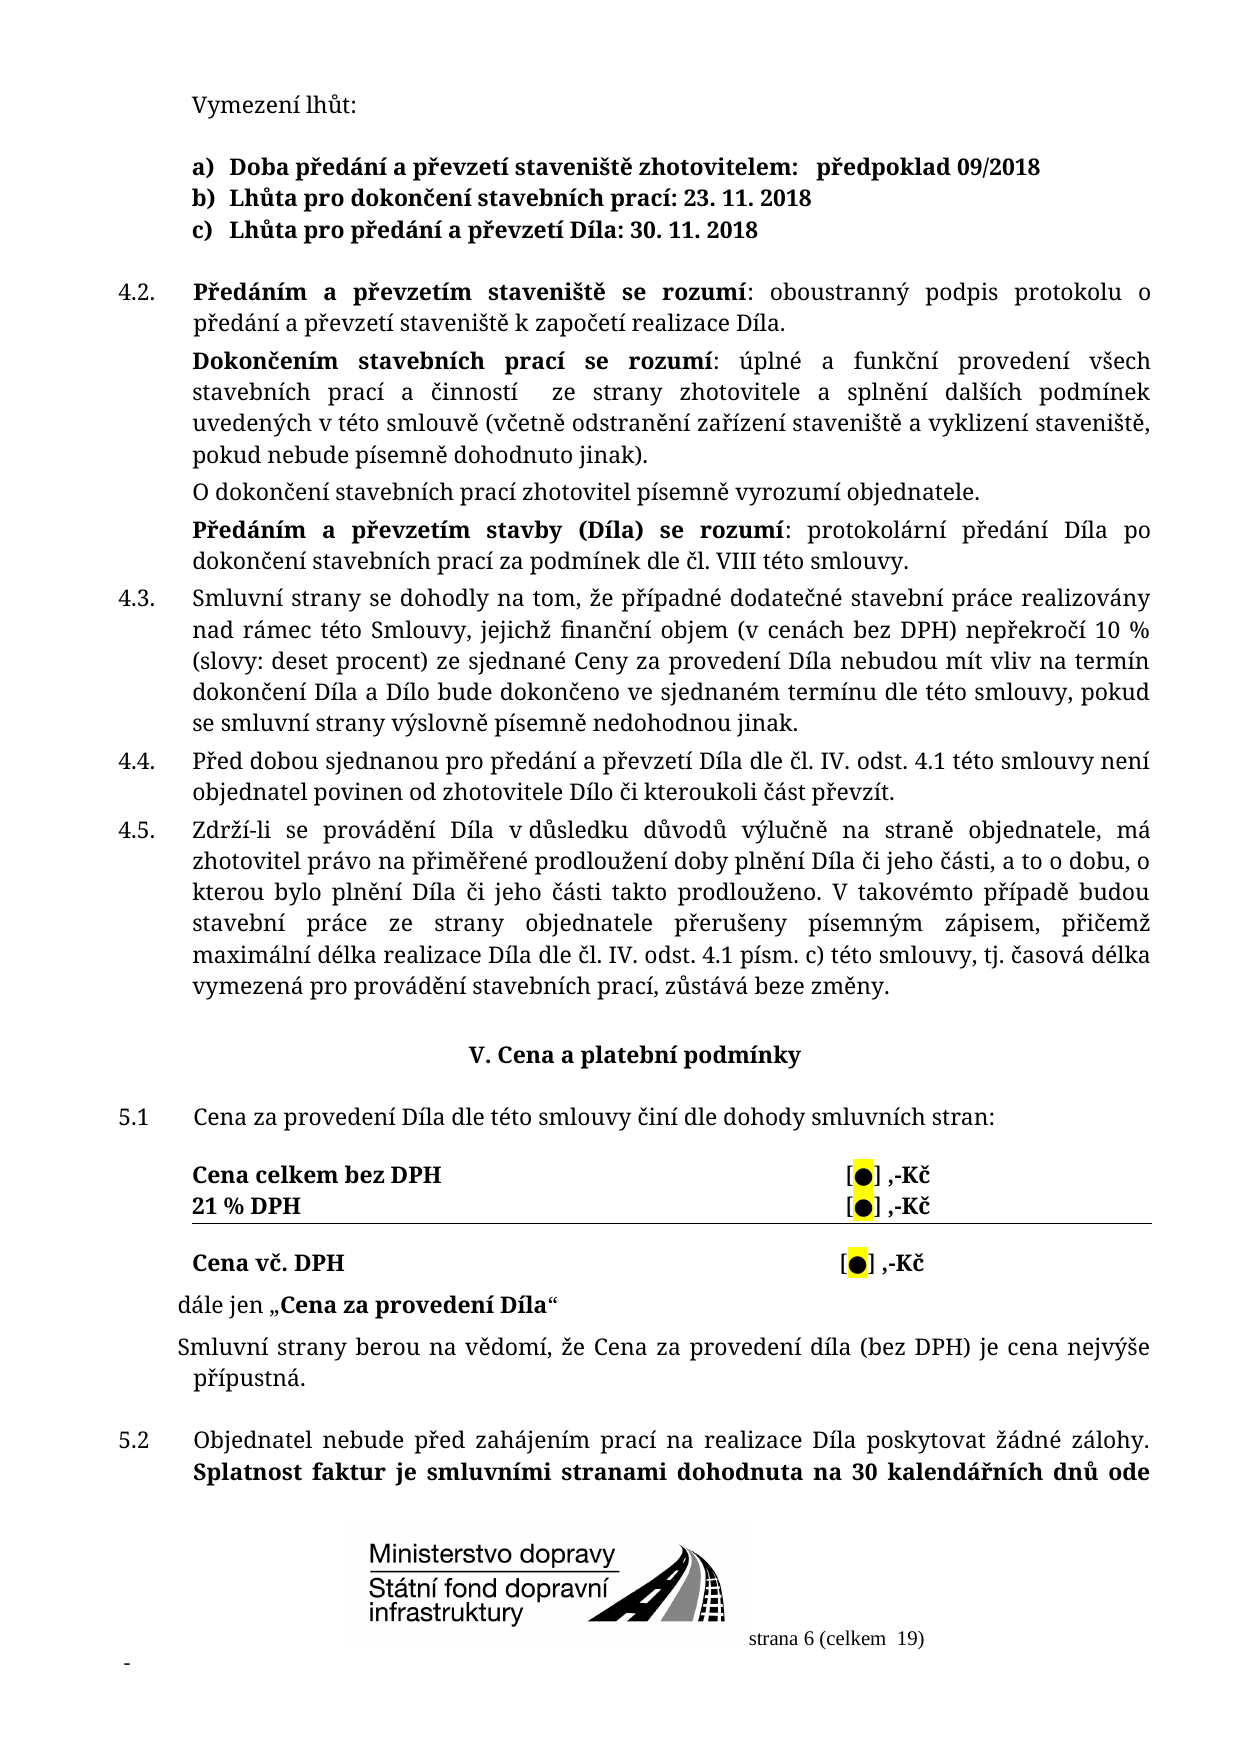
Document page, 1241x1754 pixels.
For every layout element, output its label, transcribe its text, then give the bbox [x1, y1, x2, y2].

list Cena za provedení Díla dle této smlouvy činí dle dohody smluvních stran: [118, 1101, 1152, 1132]
text Vymezení lhůt: [177, 89, 1152, 120]
list Před dobou sjednanou pro předání a převzetí Díla dle čl. IV. odst. 4.1 této smlouvy není objednatel povinen od zhotovitele Dílo či kteroukoli část převzít. [118, 745, 1152, 807]
text Smluvní strany berou na vědomí, že Cena za provedení díla (bez DPH) je cena nejvýše přípustná. [177, 1330, 1152, 1393]
text Dokončením stavebních prací se rozumí: úplné a funkční provedení všech stavebních prací a činností ze strany zhotovitele a splnění dalších podmínek uvedených v této smlouvě (včetně odstranění zařízení staveniště a vyklizení staveniště, pokud nebude písemně dohodnuto jinak). [192, 345, 1152, 470]
text O dokončení stavebních prací zhotovitel písemně vyrozumí objednatele. [192, 476, 1152, 507]
list Zdrží-li se provádění Díla v důsledku důvodů výlučně na straně objednatele, má zhotovitel právo na přiměřené prodloužení doby plnění Díla či jeho části, a to o dobu, o kterou bylo plnění Díla či jeho části takto prodlouženo. V takovémto případě budou stavební práce ze strany objednatele přerušeny písemným zápisem, přičemž maximální délka realizace Díla dle čl. IV. odst. 4.1 písm. c) této smlouvy, tj. časová délka vymezená pro provádění stavebních prací, zůstává beze změny. [118, 814, 1152, 1001]
list Smluvní strany se dohodly na tom, že případné dodatečné stavební práce realizovány nad rámec této Smlouvy, jejichž finanční objem (v cenách bez DPH) nepřekročí 10 % (slovy: deset procent) ze sjednané Ceny za provedení Díla nebudou mít vliv na termín dokončení Díla a Dílo bude dokončeno ve sjednaném termínu dle této smlouvy, pokud se smluvní strany výslovně písemně nedohodnou jinak. [118, 582, 1152, 739]
text Předáním a převzetím stavby (Díla) se rozumí: protokolární předání Díla po dokončení stavebních prací za podmínek dle čl. VIII této smlouvy. [192, 514, 1152, 576]
list Doba předání a převzetí staveniště zhotovitelem: předpoklad 09/2018 [192, 151, 1152, 182]
list Cena celkem bez DPH [●] ,-Kč [192, 1159, 853, 1190]
text dále jen „Cena za provedení Díla“ [177, 1289, 1152, 1320]
text V. Cena a platební podmínky [118, 1039, 1152, 1070]
list 21 % DPH [●] ,-Kč [192, 1190, 1152, 1223]
list Cena vč. DPH [●] ,-Kč [867, 1247, 1152, 1278]
list Lhůta pro předání a převzetí Díla: 30. 11. 2018 [192, 214, 1152, 245]
picture [345, 1517, 749, 1646]
list Předáním a převzetím staveniště se rozumí: oboustranný podpis protokolu o předání a převzetí staveniště k započetí realizace Díla. [118, 276, 1152, 339]
list Lhůta pro dokončení stavebních prací: 23. 11. 2018 [192, 182, 1152, 214]
list Cena vč. DPH [●] ,-Kč [192, 1247, 848, 1278]
list Cena celkem bez DPH [●] ,-Kč [873, 1159, 1152, 1190]
